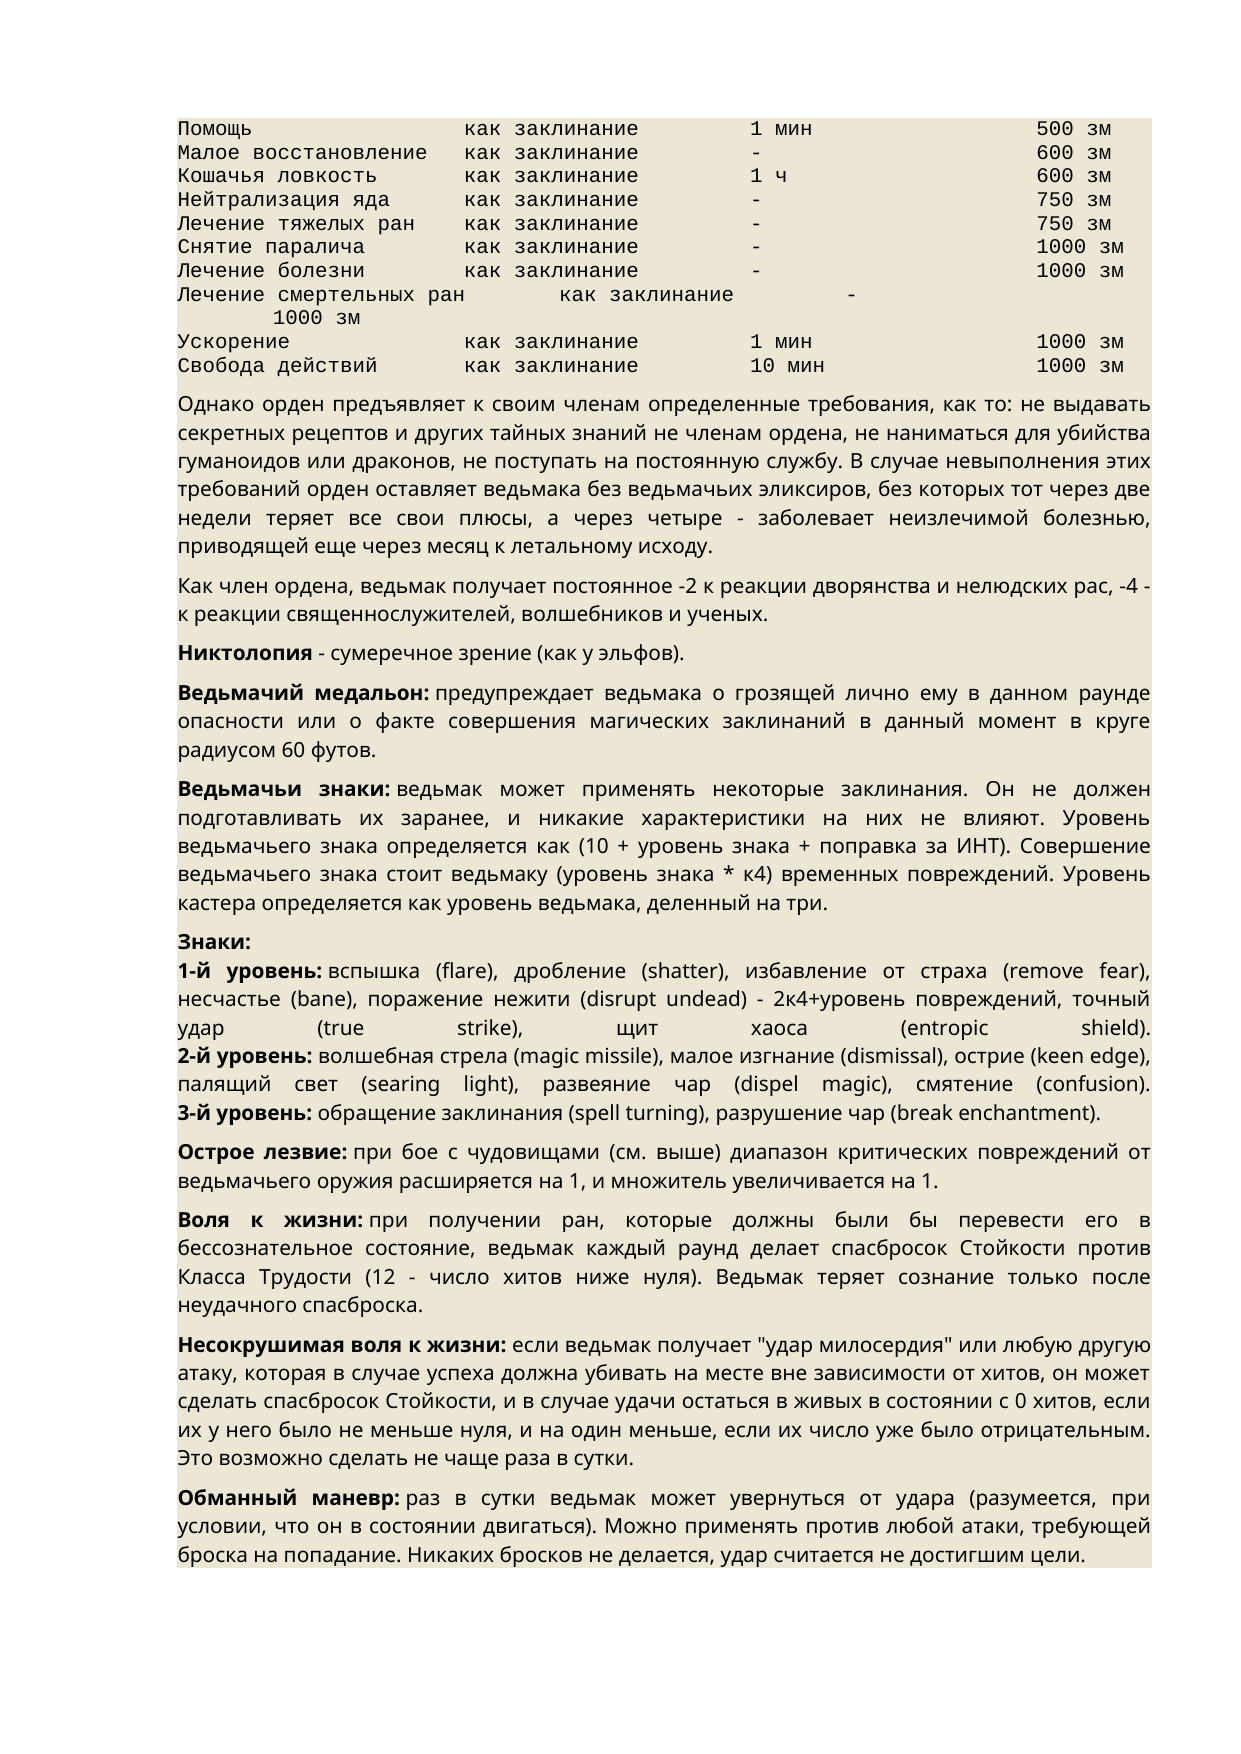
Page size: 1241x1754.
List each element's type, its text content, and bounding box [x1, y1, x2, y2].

text Нейтрализация яда как заклинание - 750 зм [177, 189, 1152, 213]
text Никтолопия - сумеречное зрение (как у эльфов). [177, 638, 1152, 667]
text Ведьмачий медальон: предупреждает ведьмака о грозящей лично ему в данном раунде опасности или о факте совершения магических заклинаний в данный момент в круге радиусом 60 футов. [177, 678, 1152, 763]
text Кошачья ловкость как заклинание 1 ч 600 зм [177, 165, 1152, 189]
text Свобода действий как заклинание 10 мин 1000 зм [177, 354, 1152, 378]
text Ведьмачьи знаки: ведьмак может применять некоторые заклинания. Он не должен подготавливать их заранее, и никакие характеристики на них не влияют. Уровень ведьмачьего знака определяется как (10 + уровень знака + поправка за ИНТ). Совершение ведьмачьего знака стоит ведьмаку (уровень знака * к4) временных повреждений. Уровень кастера определяется как уровень ведьмака, деленный на три. [177, 774, 1152, 916]
text Лечение тяжелых ран как заклинание - 750 зм [177, 213, 1152, 236]
text Воля к жизни: при получении ран, которые должны были бы перевести его в бессознательное состояние, ведьмак каждый раунд делает спасбросок Стойкости против Класса Трудости (12 - число хитов ниже нуля). Ведьмак теряет сознание только после неудачного спасброска. [177, 1205, 1152, 1319]
text Лечение болезни как заклинание - 1000 зм [177, 260, 1152, 284]
text Несокрушимая воля к жизни: если ведьмак получает "удар милосердия" или любую другую атаку, которая в случае успеха должна убивать на месте вне зависимости от хитов, он может сделать спасбросок Стойкости, и в случае удачи остаться в живых в состоянии с 0 хитов, если их у него было не меньше нуля, и на один меньше, если их число уже было отрицательным. Это возможно сделать не чаще раза в сутки. [177, 1330, 1152, 1472]
text Обманный маневр: раз в сутки ведьмак может увернуться от удара (разумеется, при условии, что он в состоянии двигаться). Можно применять против любой атаки, требующей броска на попадание. Никаких бросков не делается, удар считается не достигшим цели. [177, 1483, 1152, 1568]
text Знаки: 1-й уровень: вспышка (flare), дробление (shatter), избавление от страха (remove fear), несчастье (bane), поражение нежити (disrupt undead) - 2к4+уровень повреждений, точный удар (true strike), щит хаоса (entropic shield). 2-й уровень: волшебная стрела (magic missile), малое изгнание (dismissal), острие (keen еdge), палящий свет (searing light), развеяние чар (dispel magic), смятение (confusion). 3-й уровень: обращение заклинания (spell turning), разрушение чар (break enchantment). [177, 927, 1152, 1126]
text Ускорение как заклинание 1 мин 1000 зм [177, 331, 1152, 354]
text Малое восстановление как заклинание - 600 зм [177, 142, 1152, 165]
text Как член ордена, ведьмак получает постоянное -2 к реакции дворянства и нелюдских рас, -4 - к реакции священнослужителей, волшебников и ученых. [177, 571, 1152, 628]
text Лечение смертельных ран как заклинание - 1000 зм [177, 284, 1152, 331]
text Однако орден предъявляет к своим членам определенные требования, как то: не выдавать секретных рецептов и других тайных знаний не членам ордена, не наниматься для убийства гуманоидов или драконов, не поступать на постоянную службу. В случае невыполнения этих требований орден оставляет ведьмака без ведьмачьих эликсиров, без которых тот через две недели теряет все свои плюсы, а через четыре - заболевает неизлечимой болезнью, приводящей еще через месяц к летальному исходу. [177, 389, 1152, 560]
text Помощь как заклинание 1 мин 500 зм [177, 118, 1152, 142]
text Снятие паралича как заклинание - 1000 зм [177, 236, 1152, 260]
text Острое лезвие: при бое с чудовищами (см. выше) диапазон критических повреждений от ведьмачьего оружия расширяется на 1, и множитель увеличивается на 1. [177, 1137, 1152, 1194]
